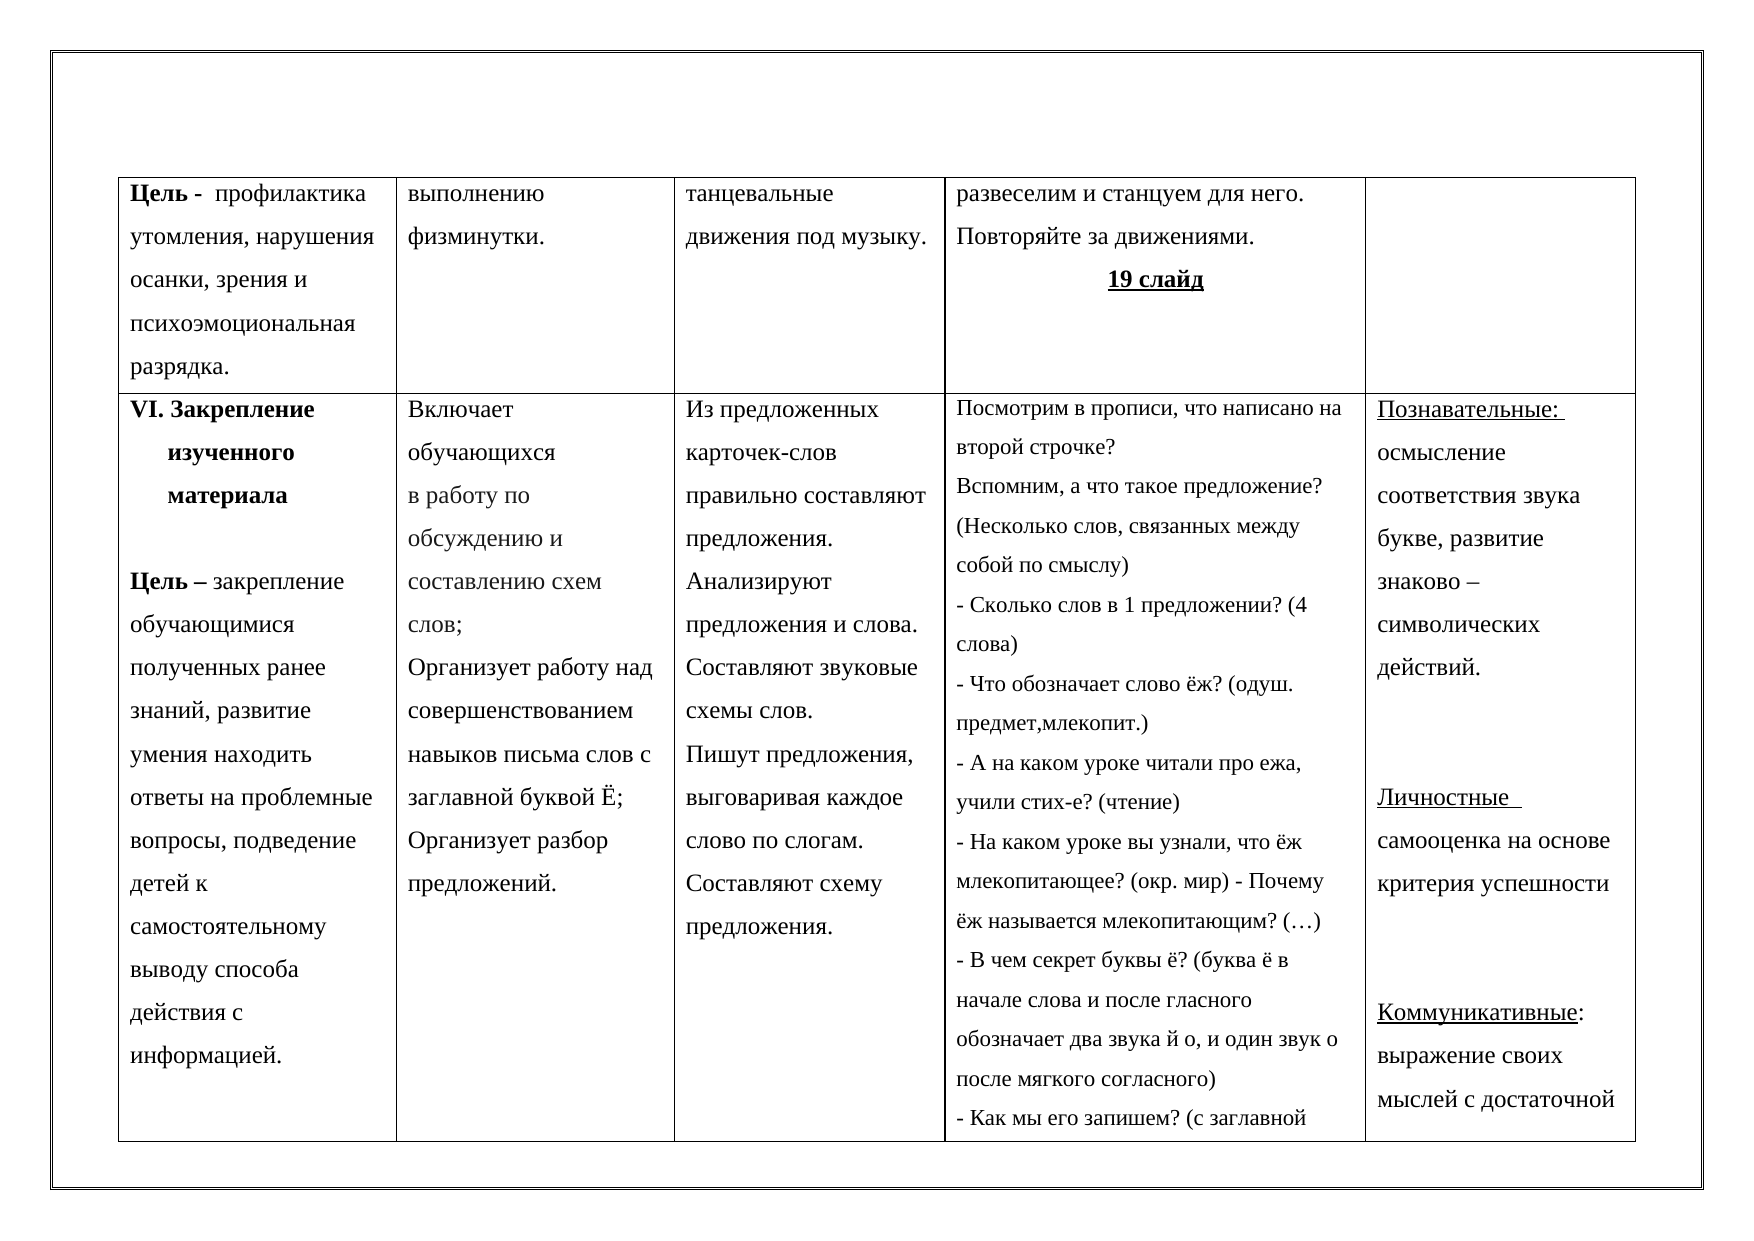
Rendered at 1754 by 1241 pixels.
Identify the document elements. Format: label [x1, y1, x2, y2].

table_cell [675, 178, 944, 393]
table_cell [946, 178, 1365, 393]
table_cell [397, 394, 674, 1141]
table_cell [119, 178, 396, 393]
table_cell [675, 394, 944, 1141]
table_cell [1366, 394, 1635, 1141]
table_cell [397, 178, 674, 393]
table_cell [1366, 178, 1635, 393]
table_cell [946, 394, 1365, 1141]
table_cell [119, 394, 396, 1141]
